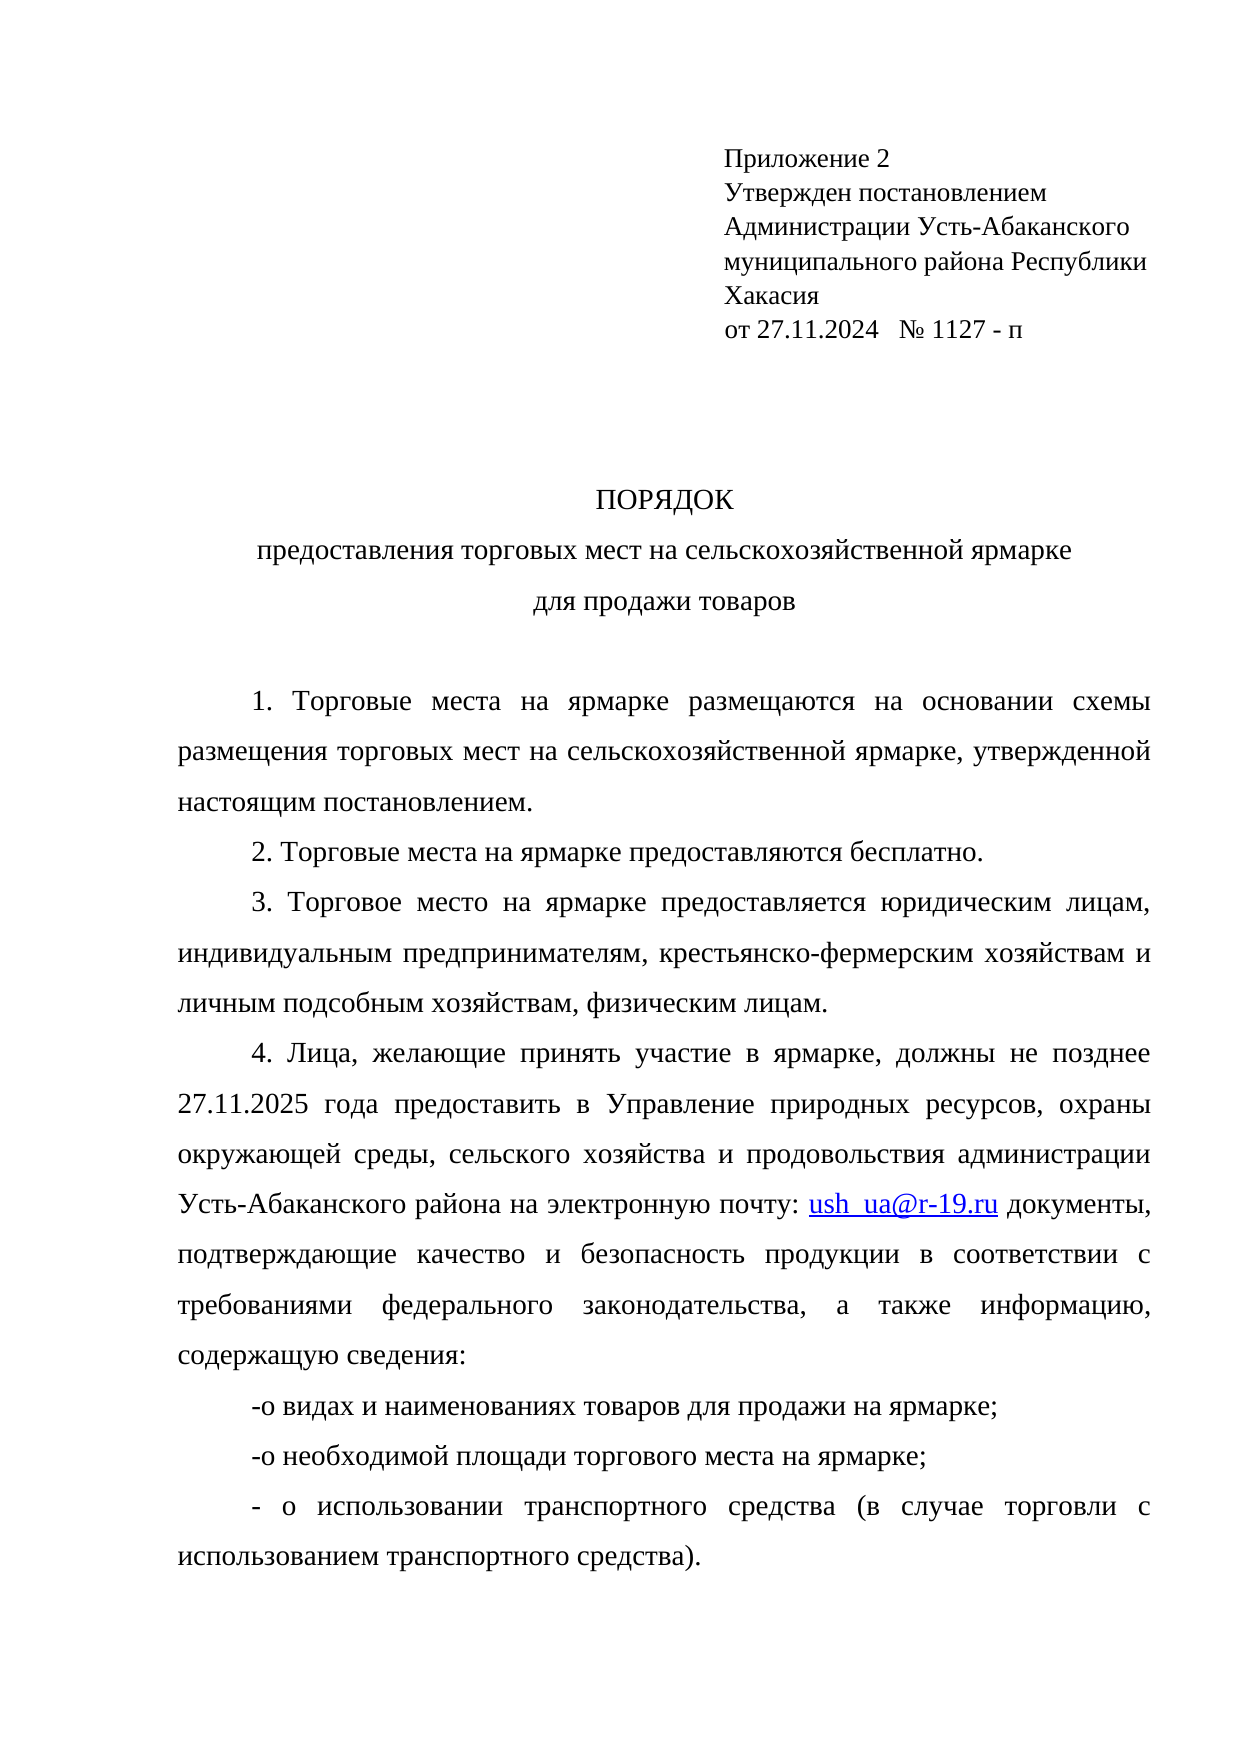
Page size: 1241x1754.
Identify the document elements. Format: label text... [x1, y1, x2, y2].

text предоставления торговых мест на сельскохозяйственной ярмарке [177, 532, 1152, 566]
text - о использовании транспортного средства (в случае торговли с использованием транспортного средства). [177, 1488, 1152, 1572]
text 2. Торговые места на ярмарке предоставляются бесплатно. [177, 834, 1152, 868]
text для продажи товаров [177, 583, 1152, 616]
text 1. Торговые места на ярмарке размещаются на основании схемы размещения торговых мест на сельскохозяйственной ярмарке, утвержденной настоящим постановлением. [177, 683, 1152, 817]
text -о необходимой площади торгового места на ярмарке; [177, 1438, 1152, 1471]
text 4. Лица, желающие принять участие в ярмарке, должны не позднее 27.11.2025 года предоставить в Управление природных ресурсов, охраны окружающей среды, сельского хозяйства и продовольствия администрации Усть-Абаканского района на электронную почту: ush_ua@r-19.ru документы, подтверждающие качество и безопасность продукции в соответствии с требованиями федерального законодательства, а также информацию, содержащую сведения: [177, 1035, 1152, 1371]
text -о видах и наименованиях товаров для продажи на ярмарке; [177, 1388, 1152, 1421]
text от 27.11.2024 № 1127 - п [177, 313, 1152, 344]
text Приложение 2 Утвержден постановлением Администрации Усть-Абаканского [723, 142, 1152, 242]
text 3. Торговое место на ярмарке предоставляется юридическим лицам, индивидуальным предпринимателям, крестьянско-фермерским хозяйствам и личным подсобным хозяйствам, физическим лицам. [177, 884, 1152, 1019]
text ПОРЯДОК [177, 482, 1152, 516]
text муниципального района Республики Хакасия [723, 245, 1152, 310]
